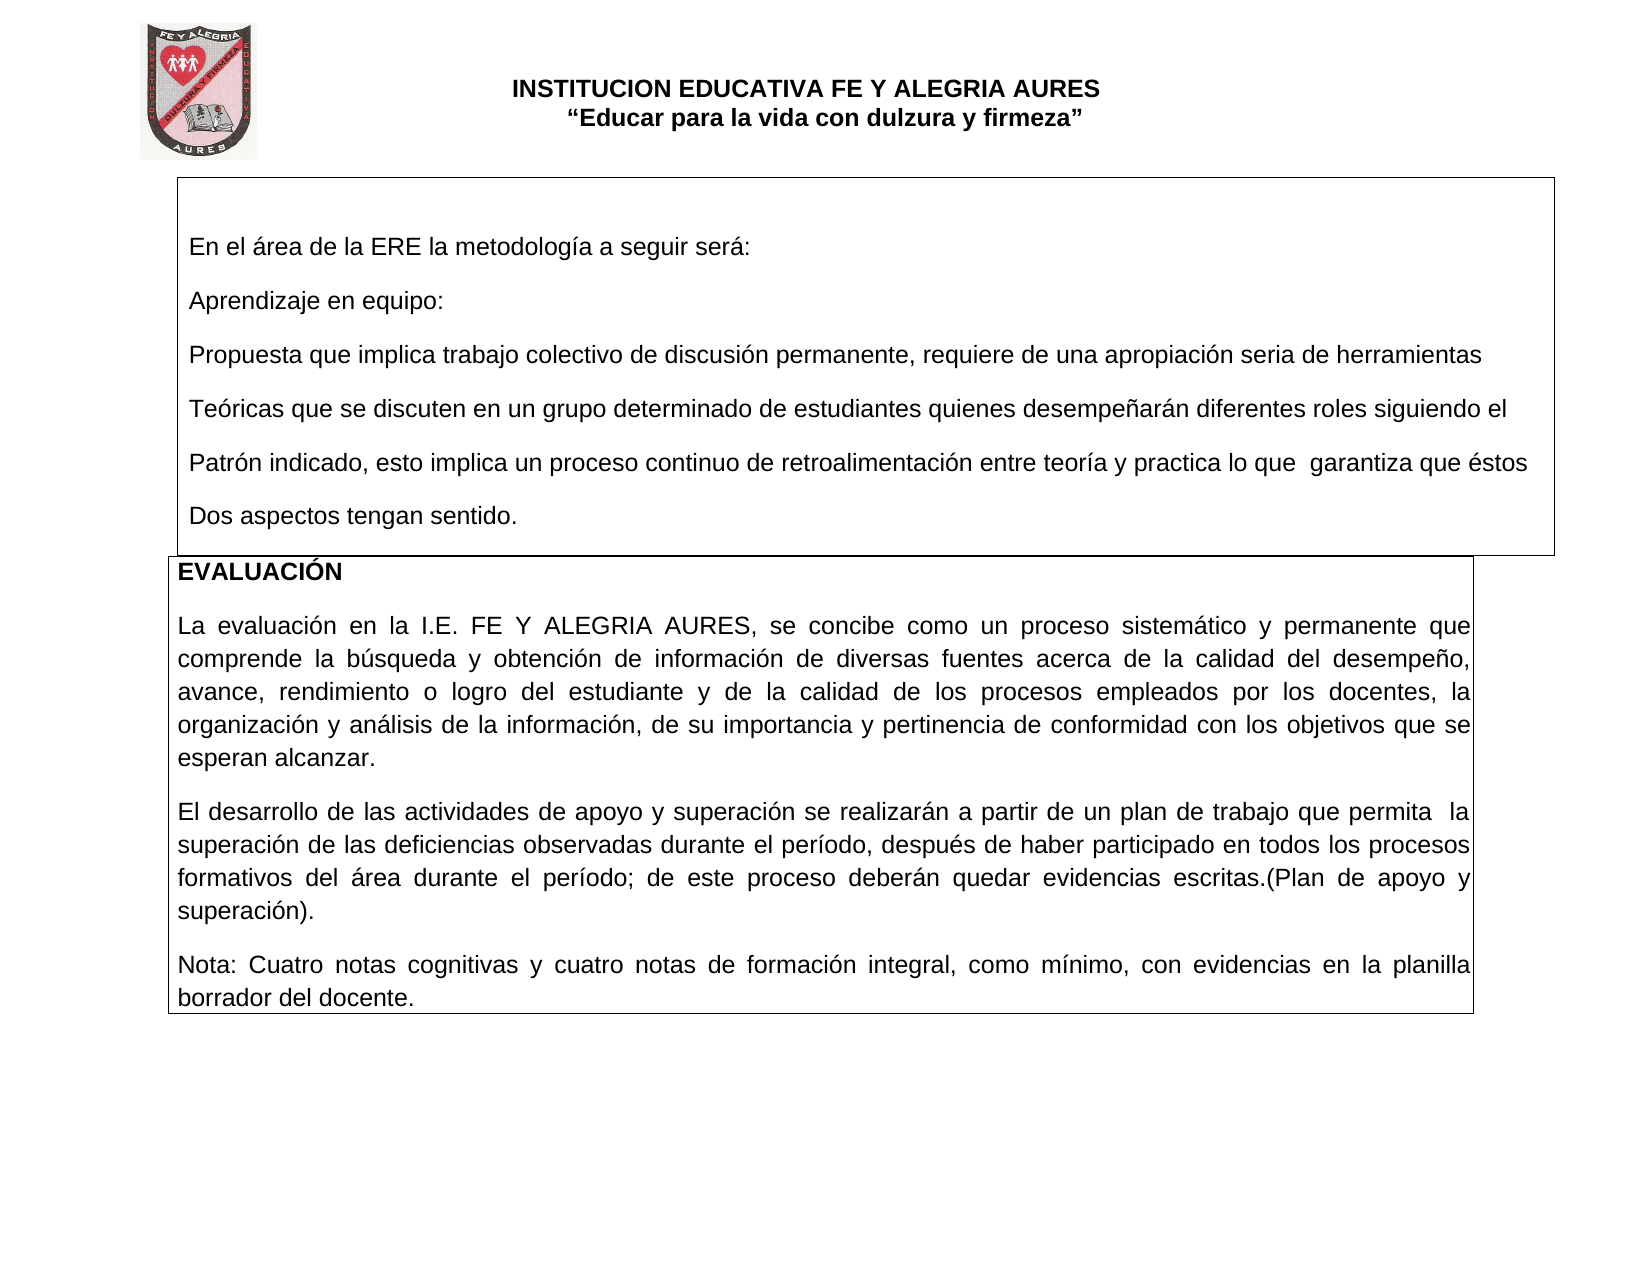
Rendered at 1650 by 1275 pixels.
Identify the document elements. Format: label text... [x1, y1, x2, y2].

text El desarrollo de las actividades de apoyo y superación se realizarán a partir de un plan de trabajo que permita la superación de las deficiencias observadas durante el período, después de haber participado en todos los procesos formativos del área durante el período; de este proceso deberán quedar evidencias escritas.(Plan de apoyo y superación). [169, 796, 1473, 924]
text Nota: Cuatro notas cognitivas y cuatro notas de formación integral, como mínimo, con evidencias en la planilla borrador del docente. [169, 948, 1473, 1013]
text La evaluación en la I.E. FE Y ALEGRIA AURES, se concibe como un proceso sistemático y permanente que comprende la búsqueda y obtención de información de diversas fuentes acerca de la calidad del desempeño, avance, rendimiento o logro del estudiante y de la calidad de los procesos empleados por los docentes, la organización y análisis de la información, de su importancia y pertinencia de conformidad con los objetivos que se esperan alcanzar. [169, 610, 1473, 772]
text EVALUACIÓN [169, 557, 1473, 586]
picture [140, 23, 257, 160]
